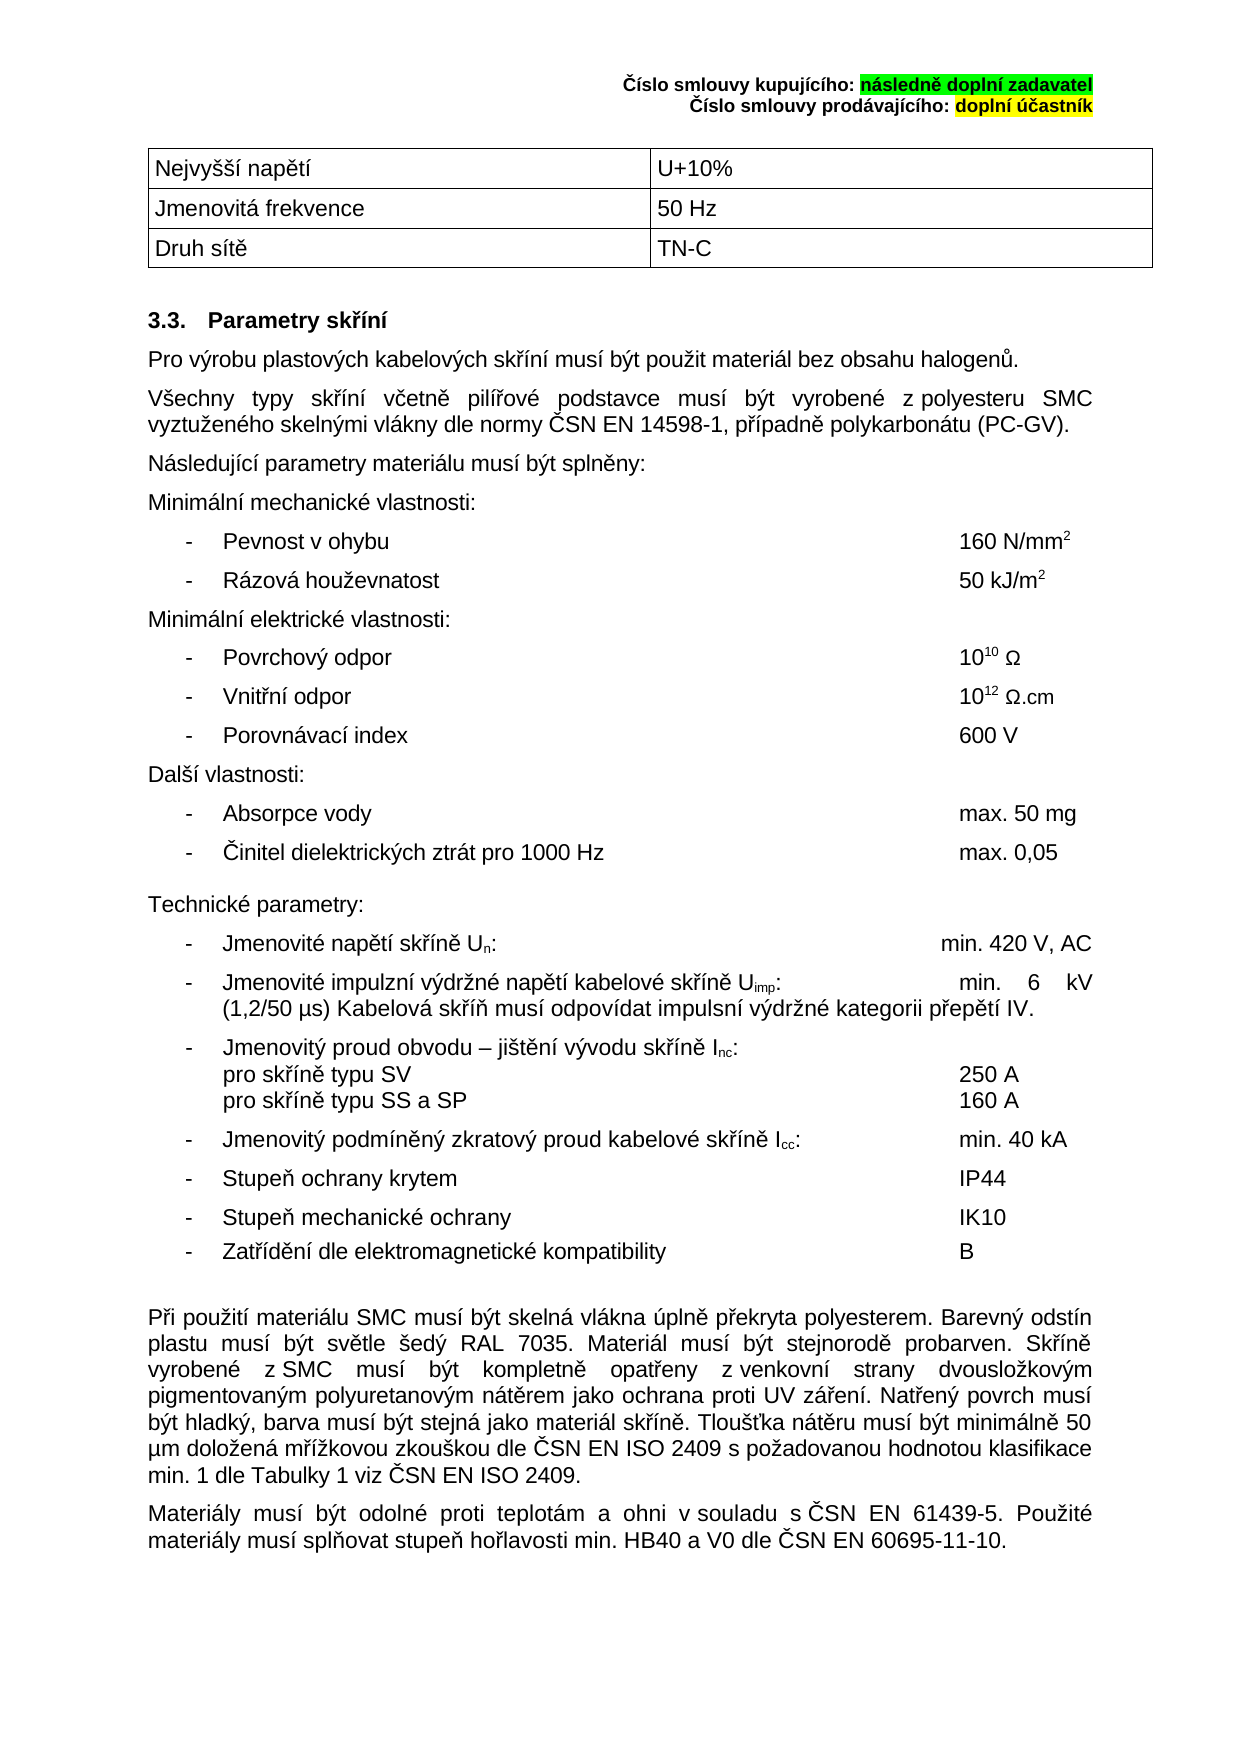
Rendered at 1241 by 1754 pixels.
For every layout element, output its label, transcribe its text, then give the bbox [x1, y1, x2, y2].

list Parametry skříní [148, 307, 1093, 333]
text Minimální elektrické vlastnosti: [148, 606, 1093, 632]
text Pro výrobu plastových kabelových skříní musí být použit materiál bez obsahu halogenů. [148, 346, 1093, 372]
text Následující parametry materiálu musí být splněny: [148, 450, 1093, 476]
list Porovnávací index 600 V [185, 722, 1093, 748]
table_cell 50 Hz [651, 189, 1152, 227]
list Pevnost v ohybu 160 N/mm2 [185, 528, 1093, 554]
text pro skříně typu SV 250 A [223, 1061, 1093, 1087]
list Jmenovitý proud obvodu – jištění vývodu skříně Inc: [185, 1034, 1093, 1061]
table_cell Druh sítě [149, 229, 650, 267]
text Při použití materiálu SMC musí být skelná vlákna úplně překryta polyesterem. Barevný odstín plastu musí být světle šedý RAL 7035. Materiál musí být stejnorodě probarven. Skříně vyrobené z SMC musí být kompletně opatřeny z venkovní strany dvousložkovým pigmentovaným polyuretanovým nátěrem jako ochrana proti UV záření. Natřený povrch musí být hladký, barva musí být stejná jako materiál skříně. Tloušťka nátěru musí být minimálně 50 µm doložená mřížkovou zkouškou dle ČSN EN ISO 2409 s požadovanou hodnotou klasifikace min. 1 dle Tabulky 1 viz ČSN EN ISO 2409. [148, 1303, 1093, 1488]
list Rázová houževnatost 50 kJ/m2 [185, 567, 1093, 593]
list Stupeň ochrany krytem IP44 [185, 1165, 1093, 1191]
list Povrchový odpor 1010 Ω [185, 644, 1093, 671]
table_cell U+10% [651, 149, 1152, 187]
list Stupeň mechanické ochrany IK10 [185, 1203, 1093, 1230]
text pro skříně typu SS a SP 160 A [223, 1087, 1093, 1113]
list Zatřídění dle elektromagnetické kompatibility B [185, 1238, 1093, 1264]
list Činitel dielektrických ztrát pro 1000 Hz max. 0,05 [185, 839, 1093, 865]
table_cell Jmenovitá frekvence [149, 189, 650, 227]
text Všechny typy skříní včetně pilířové podstavce musí být vyrobené z polyesteru SMC vyztuženého skelnými vlákny dle normy ČSN EN 14598-1, případně polykarbonátu (PC-GV). [148, 385, 1093, 438]
list Absorpce vody max. 50 mg [185, 800, 1093, 826]
list Jmenovitý podmíněný zkratový proud kabelové skříně Icc: min. 40 kA [185, 1126, 1093, 1152]
list Jmenovité napětí skříně Un: min. 420 V, AC [185, 930, 1093, 957]
text Materiály musí být odolné proti teplotám a ohni v souladu s ČSN EN 61439-5. Použité materiály musí splňovat stupeň hořlavosti min. HB40 a V0 dle ČSN EN 60695-11-10. [148, 1500, 1093, 1553]
table_cell Nejvyšší napětí [149, 149, 650, 187]
text Technické parametry: [148, 891, 1093, 918]
list Vnitřní odpor 1012 Ω.cm [185, 683, 1093, 709]
list Jmenovité impulzní výdržné napětí kabelové skříně Uimp: min. 6 kV (1,2/50 µs) Kabelová skříň musí odpovídat impulsní výdržné kategorii přepětí IV. [185, 969, 1093, 1022]
text Další vlastnosti: [148, 761, 1093, 787]
text Minimální mechanické vlastnosti: [148, 489, 1093, 515]
table_cell TN-C [651, 229, 1152, 267]
